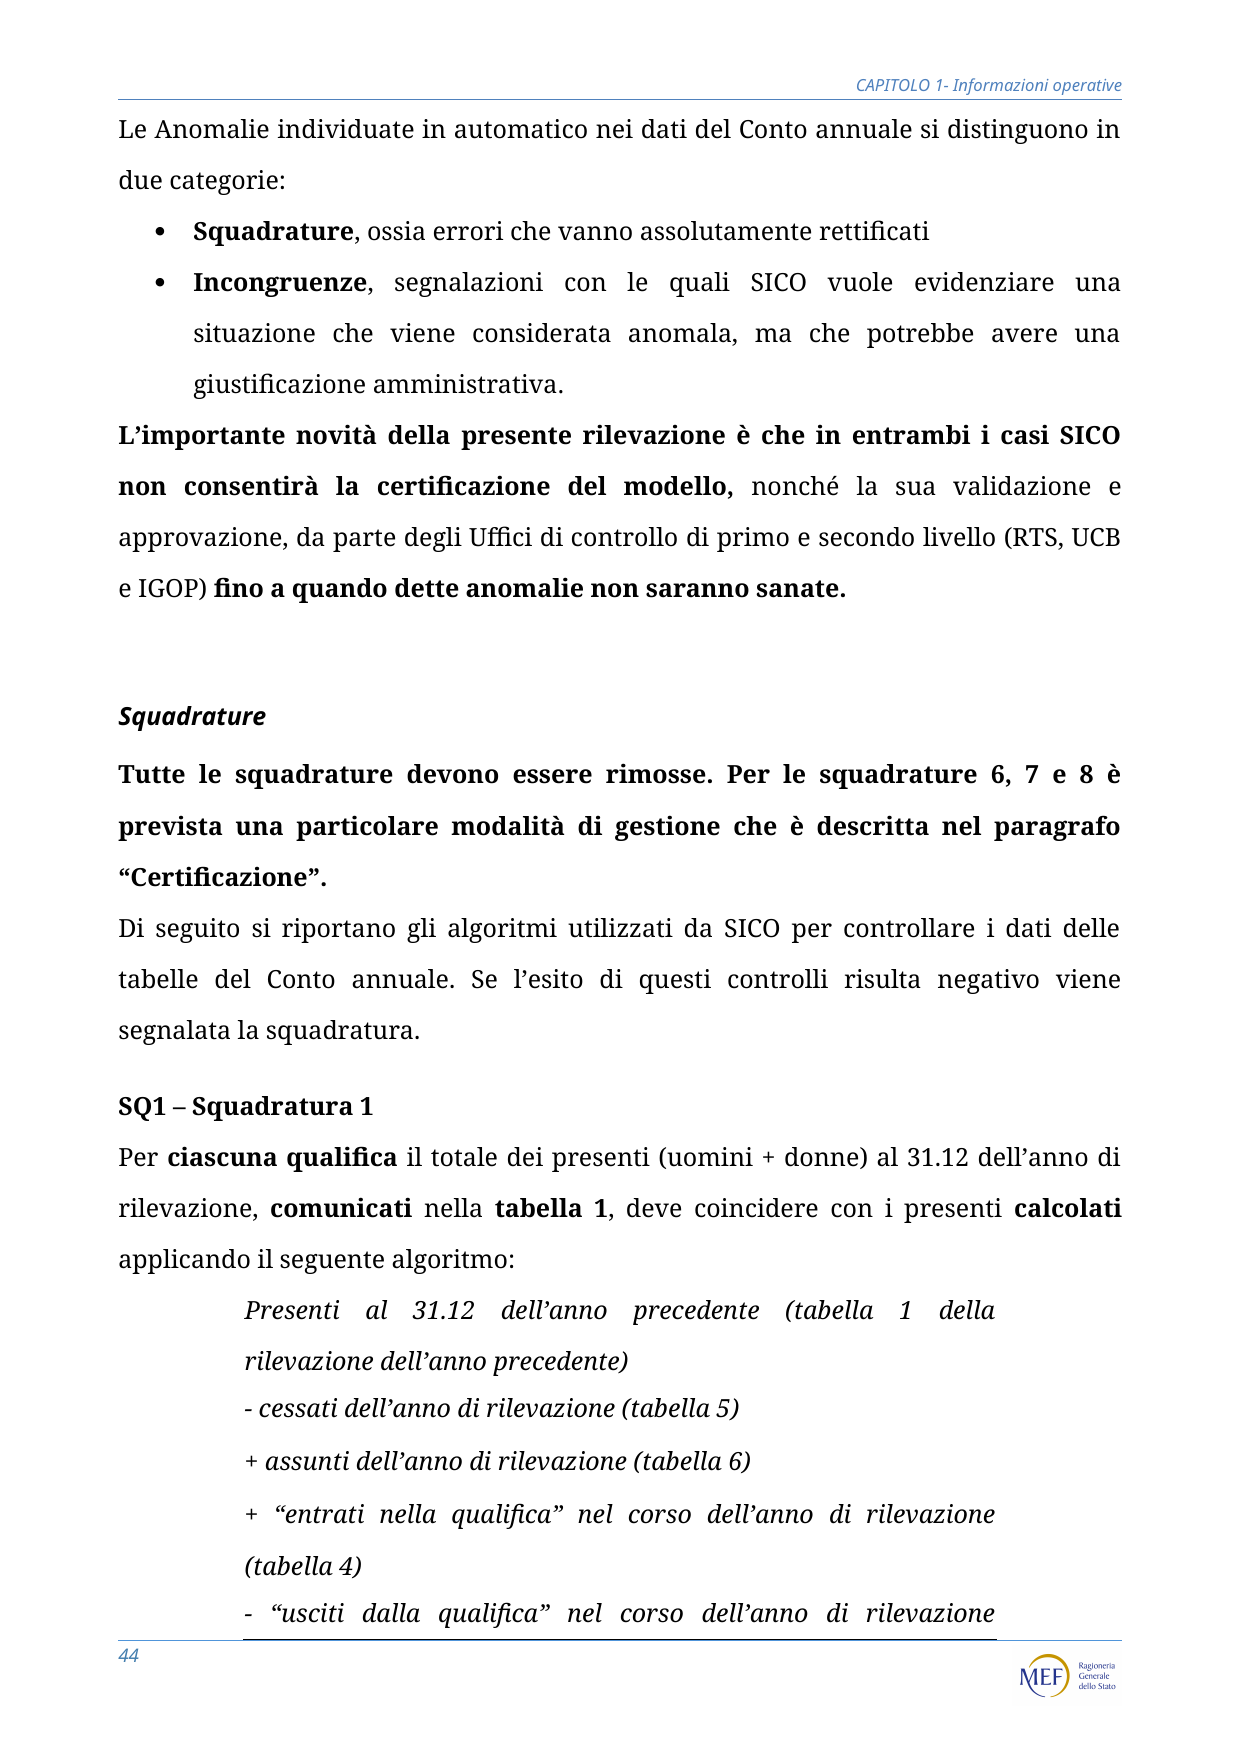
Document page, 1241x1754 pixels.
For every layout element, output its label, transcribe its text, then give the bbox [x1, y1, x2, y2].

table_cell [243, 1595, 997, 1638]
list SQ1 – Squadratura 1 [118, 1088, 1122, 1122]
text Per ciascuna qualifica il totale dei presenti (uomini + donne) al 31.12 dell’anno di rilevazione, comunicati nella tabella 1, deve coincidere con i presenti calcolati applicando il seguente algoritmo: [118, 1139, 1122, 1276]
list Incongruenze, segnalazioni con le quali SICO vuole evidenziare una situazione che viene considerata anomala, ma che potrebbe avere una giustificazione amministrativa. [156, 265, 1122, 401]
table_header Presenti al 31.12 dell’anno precedente (tabella 1 della rilevazione dell’anno precedente) [243, 1293, 997, 1391]
text Le Anomalie individuate in automatico nei dati del Conto annuale si distinguono in due categorie: [118, 112, 1122, 197]
table_cell - cessati dell’anno di rilevazione (tabella 5) [243, 1391, 997, 1444]
subtitle Squadrature [118, 698, 1122, 732]
text Tutte le squadrature devono essere rimosse. Per le squadrature 6, 7 e 8 è prevista una particolare modalità di gestione che è descritta nel paragrafo “Certificazione”. [118, 757, 1122, 893]
table_cell + assunti dell’anno di rilevazione (tabella 6) [243, 1444, 997, 1497]
text Di seguito si riportano gli algoritmi utilizzati da SICO per controllare i dati delle tabelle del Conto annuale. Se l’esito di questi controlli risulta negativo viene segnalata la squadratura. [118, 910, 1122, 1046]
list Squadrature, ossia errori che vanno assolutamente rettificati [156, 214, 1122, 248]
picture [1011, 1645, 1122, 1706]
table_cell + “entrati nella qualifica” nel corso dell’anno di rilevazione (tabella 4) [243, 1497, 997, 1595]
text L’importante novità della presente rilevazione è che in entrambi i casi SICO non consentirà la certificazione del modello, nonché la sua validazione e approvazione, da parte degli Uffici di controllo di primo e secondo livello (RTS, UCB e IGOP) fino a quando dette anomalie non saranno sanate. [118, 418, 1122, 605]
